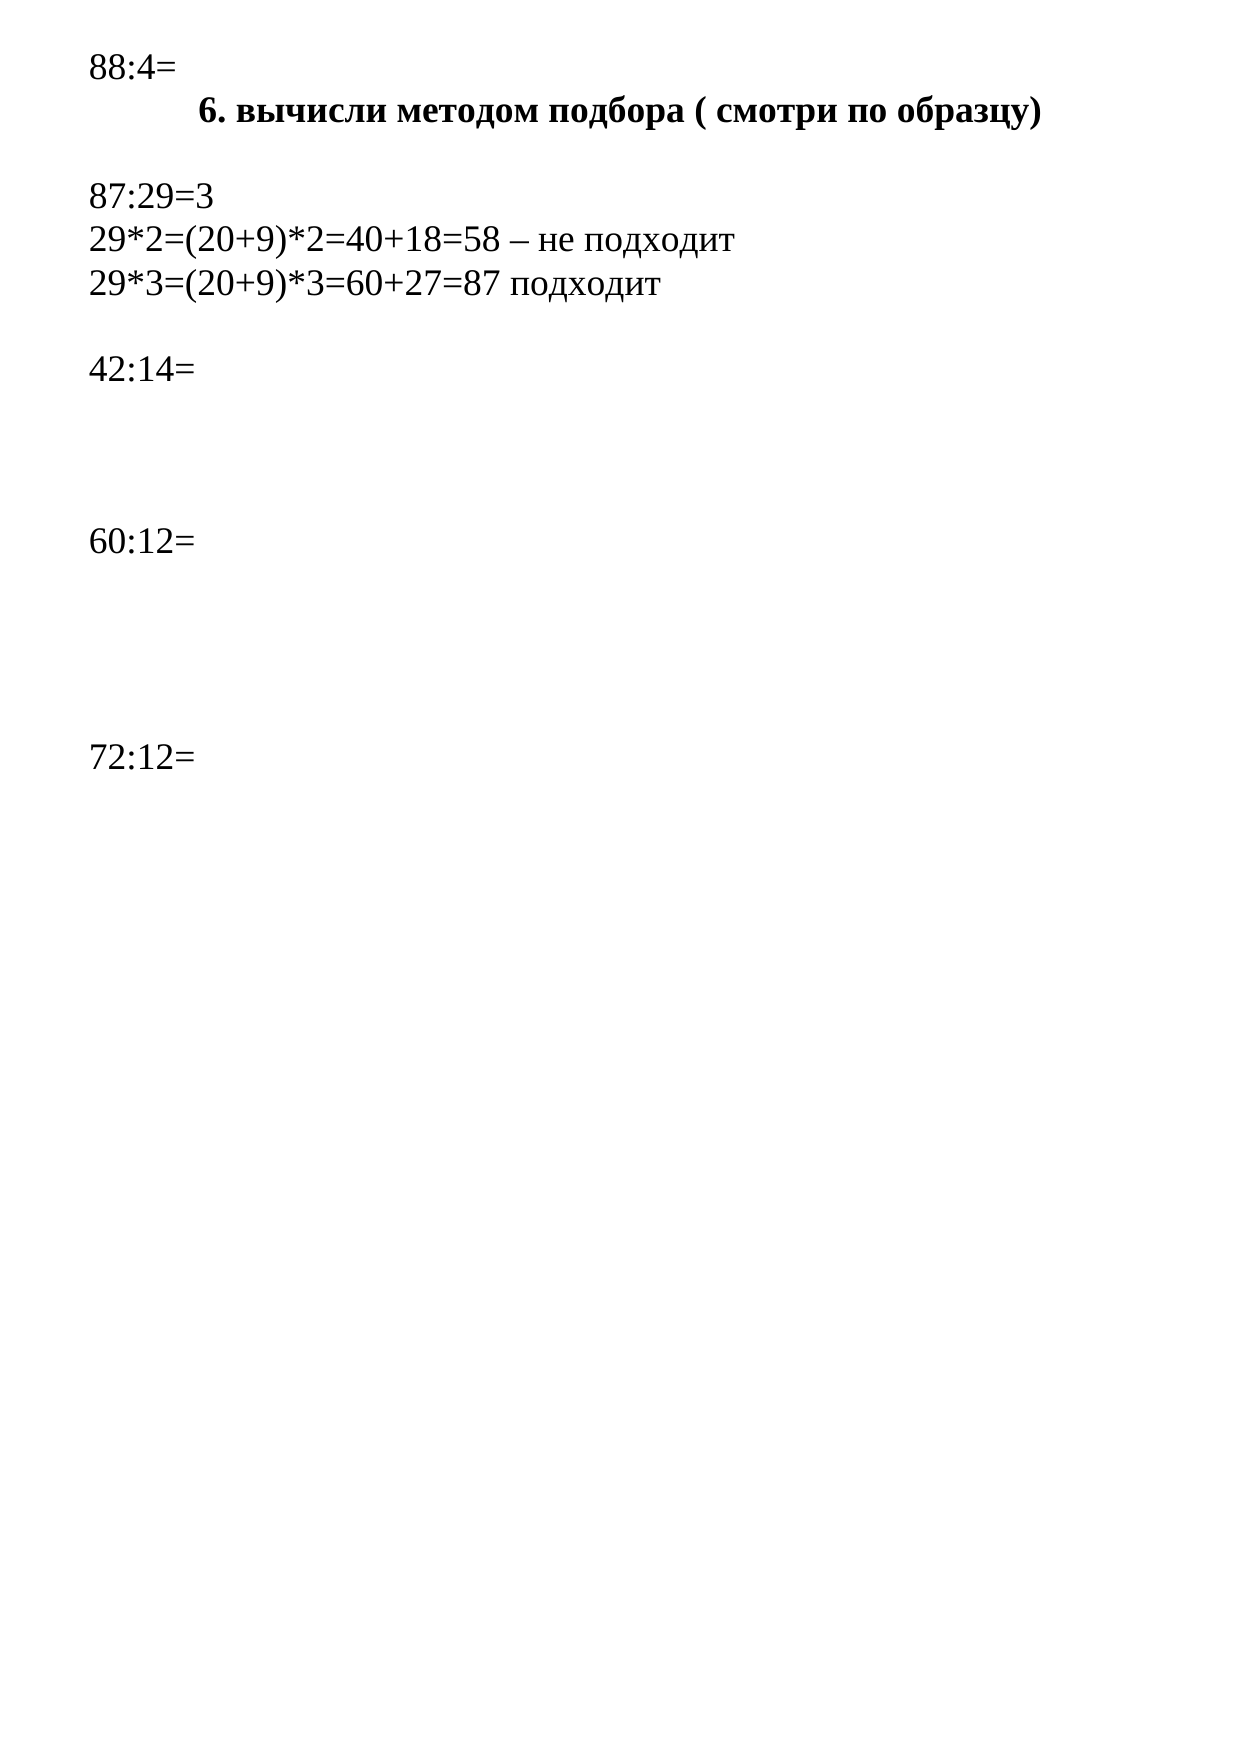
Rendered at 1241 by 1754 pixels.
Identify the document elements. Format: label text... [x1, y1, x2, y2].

list 88:4= [89, 44, 1152, 87]
list 60:12= [89, 519, 1152, 562]
list 6. вычисли методом подбора ( смотри по образцу) [89, 87, 1152, 131]
list 29*2=(20+9)*2=40+18=58 – не подходит [89, 217, 1152, 260]
list 42:14= [89, 346, 1152, 389]
list 87:29=3 [89, 174, 1152, 217]
list 29*3=(20+9)*3=60+27=87 подходит [89, 260, 1152, 303]
list 72:12= [89, 734, 1152, 777]
